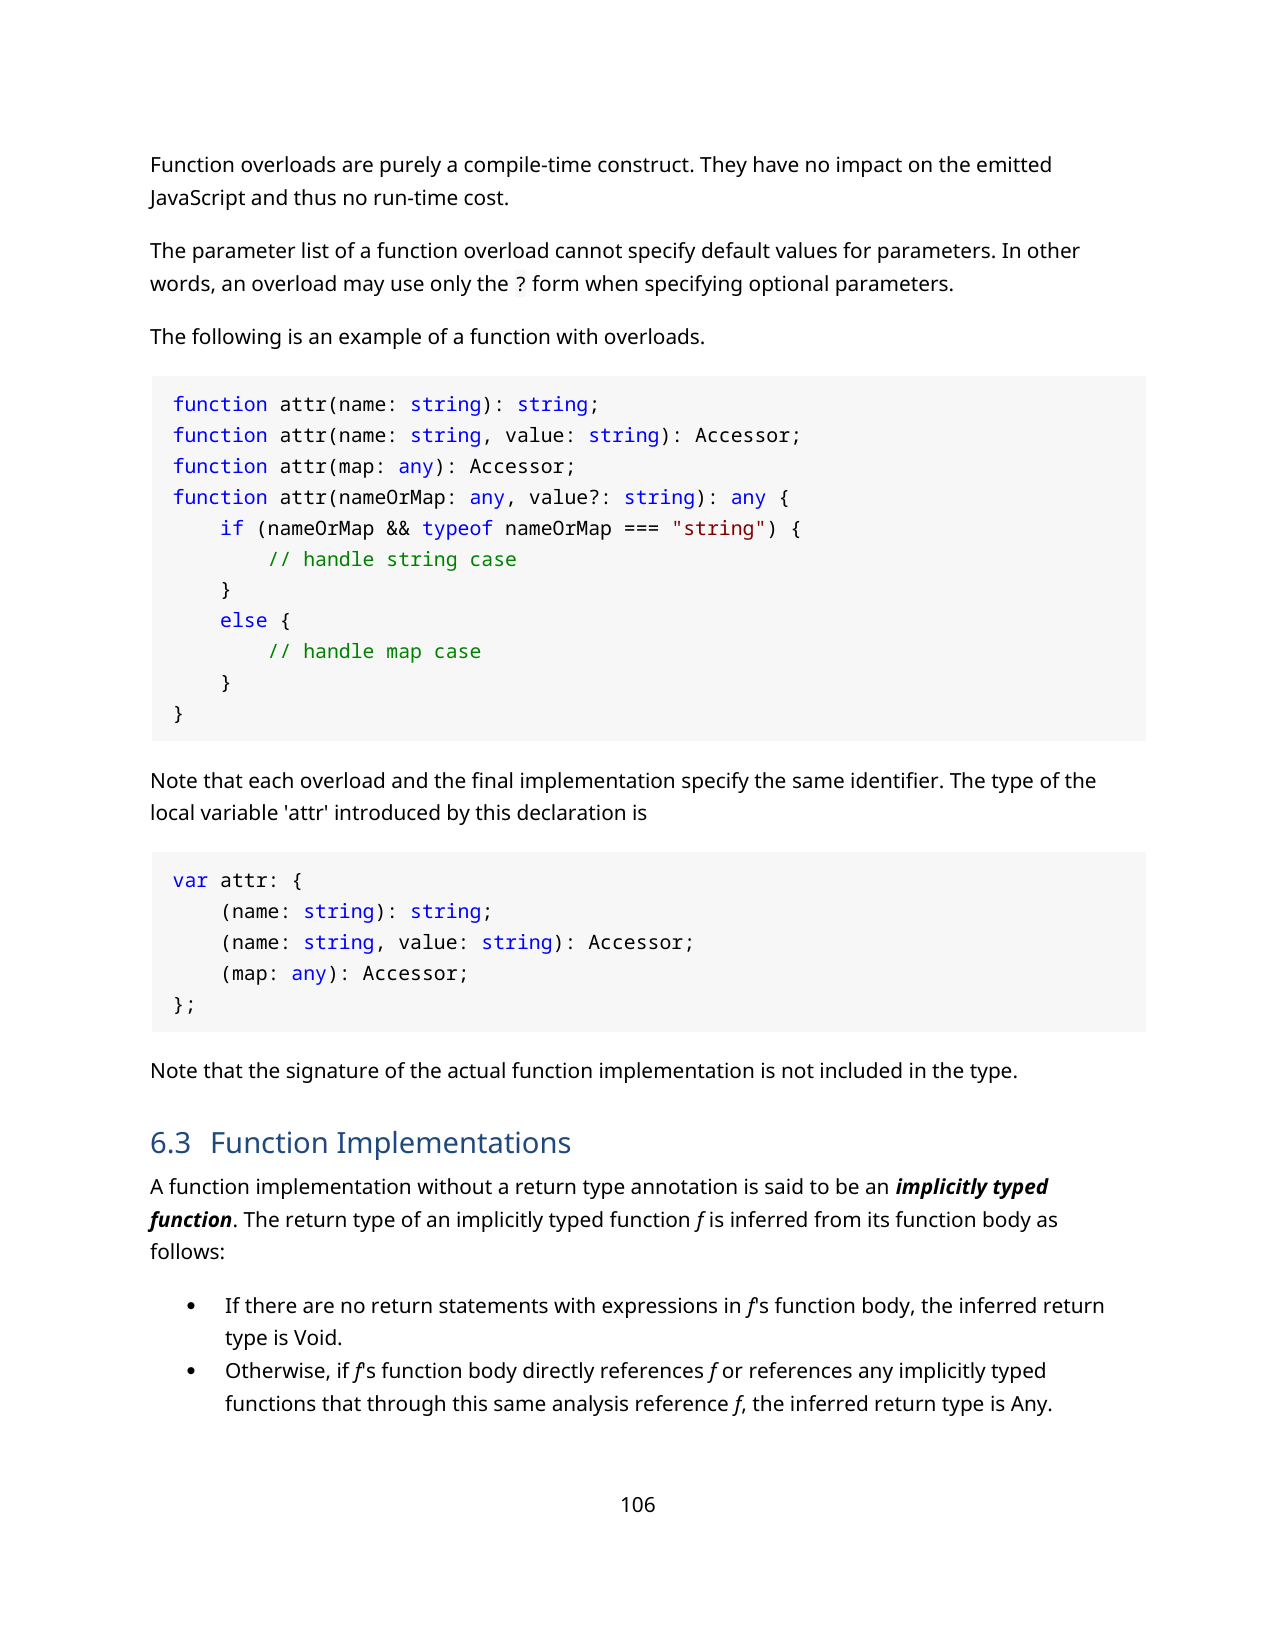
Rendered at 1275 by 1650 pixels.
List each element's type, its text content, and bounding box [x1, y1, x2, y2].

text var attr: { (name: string): string; (name: string, value: string): Accessor; (map: any): Accessor; }; [164, 864, 1133, 1019]
subtitle Function Implementations [150, 1122, 1125, 1162]
text The parameter list of a function overload cannot specify default values for parameters. In other words, an overload may use only the ? form when specifying optional parameters. [150, 236, 1125, 297]
list If there are no return statements with expressions in f's function body, the inferred return type is Void. [187, 1291, 1125, 1352]
text The following is an example of a function with overloads. [150, 322, 1125, 351]
list Otherwise, if f's function body directly references f or references any implicitly typed functions that through this same analysis reference f, the inferred return type is Any. [187, 1356, 1125, 1417]
text function attr(name: string): string; function attr(name: string, value: string): Accessor; function attr(map: any): Accessor; function attr(nameOrMap: any, value?: string): any { if (nameOrMap && typeof nameOrMap === "string") { // handle string case } else { // handle map case } } [164, 388, 1133, 728]
text Note that each overload and the final implementation specify the same identifier. The type of the local variable 'attr' introduced by this declaration is [150, 766, 1125, 827]
text Function overloads are purely a compile-time construct. They have no impact on the emitted JavaScript and thus no run-time cost. [150, 150, 1125, 211]
text Note that the signature of the actual function implementation is not included in the type. [150, 1057, 1125, 1085]
text A function implementation without a return type annotation is said to be an implicitly typed function. The return type of an implicitly typed function f is inferred from its function body as follows: [150, 1172, 1125, 1266]
